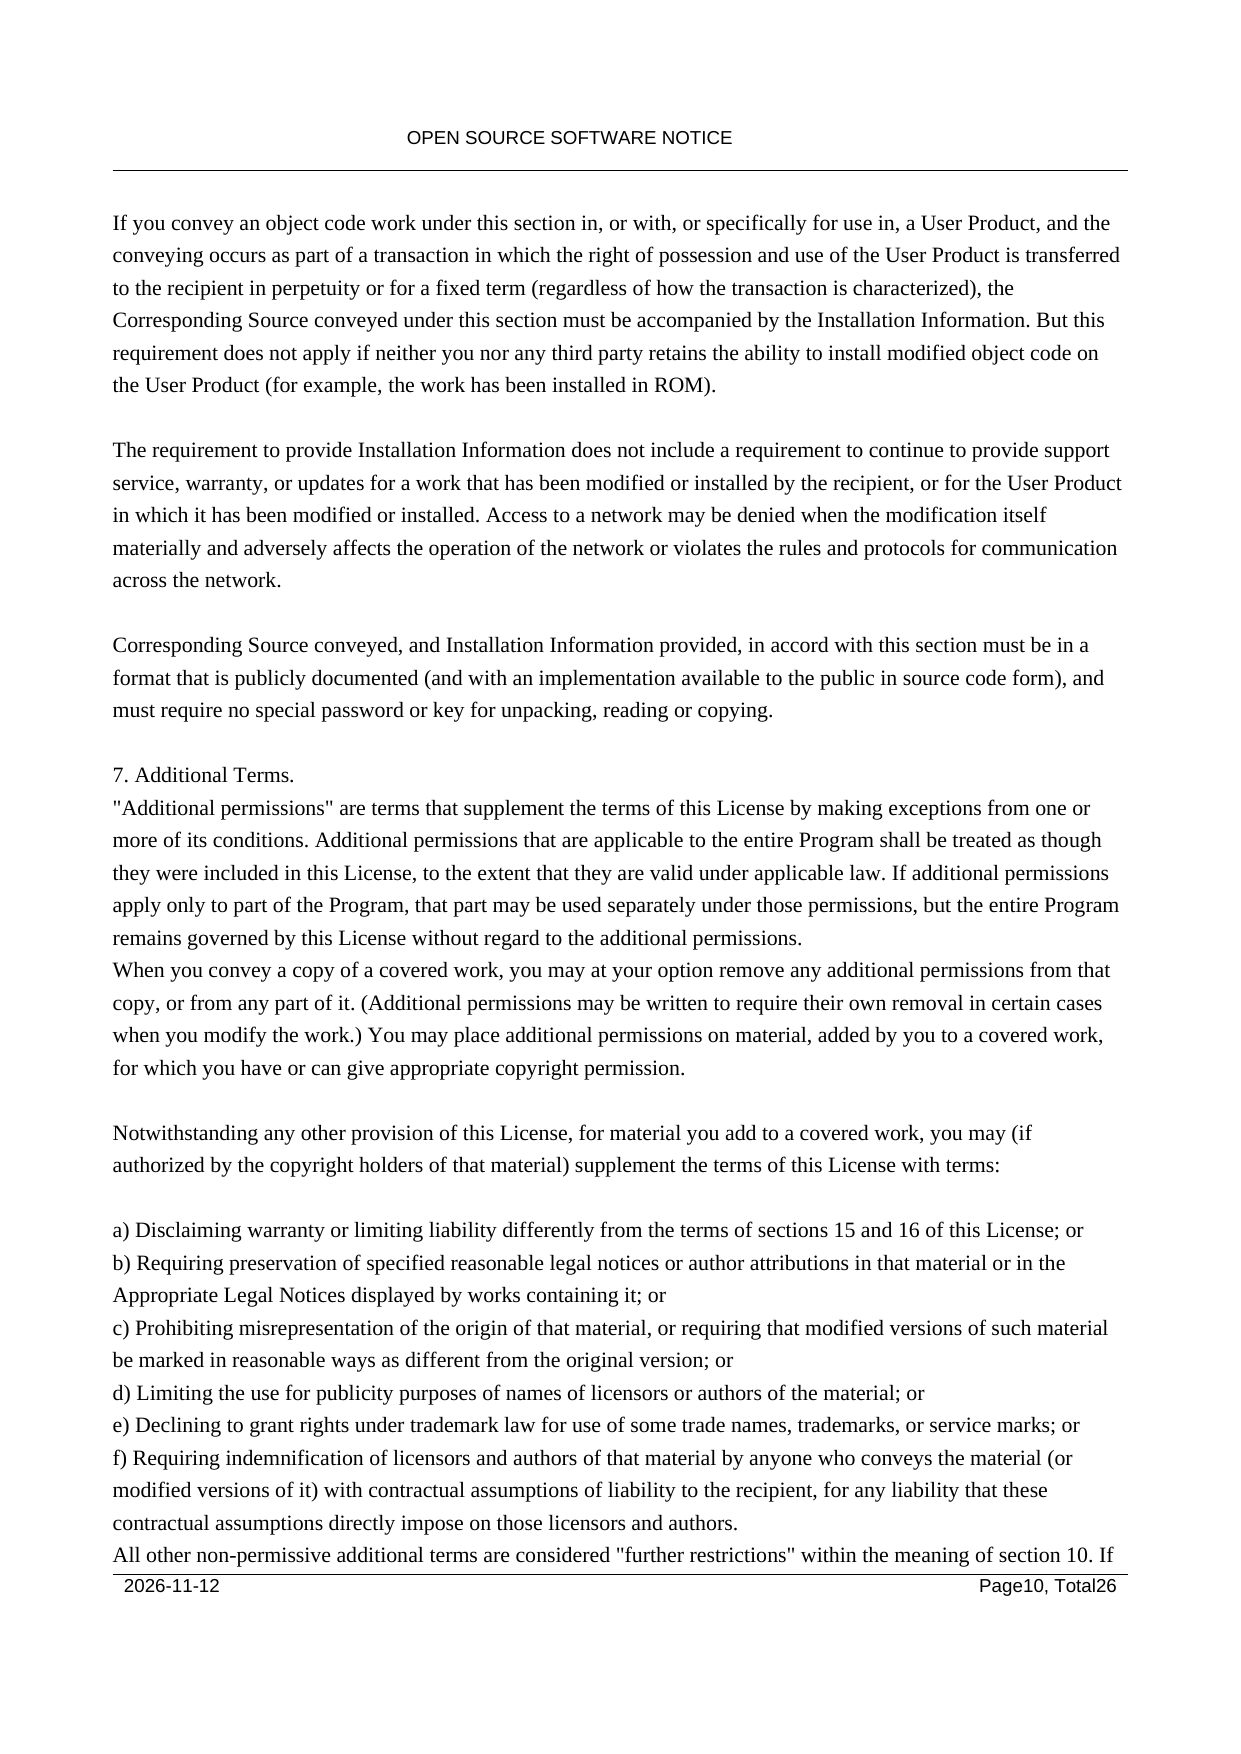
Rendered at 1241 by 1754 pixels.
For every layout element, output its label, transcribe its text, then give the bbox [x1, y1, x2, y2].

text e) Declining to grant rights under trademark law for use of some trade names, trademarks, or service marks; or [112, 1409, 1128, 1441]
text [112, 1539, 1128, 1571]
text c) Prohibiting misrepresentation of the origin of that material, or requiring that modified versions of such material be marked in reasonable ways as different from the original version; or [112, 1311, 1128, 1376]
text The requirement to provide Installation Information does not include a requirement to continue to provide support service, warranty, or updates for a work that has been modified or installed by the recipient, or for the User Product in which it has been modified or installed. Access to a network may be denied when the modification itself materially and adversely affects the operation of the network or violates the rules and protocols for communication across the network. [112, 434, 1128, 596]
text b) Requiring preservation of specified reasonable legal notices or author attributions in that material or in the Appropriate Legal Notices displayed by works containing it; or [112, 1246, 1128, 1311]
text d) Limiting the use for publicity purposes of names of licensors or authors of the material; or [112, 1376, 1128, 1409]
text Notwithstanding any other provision of this License, for material you add to a covered work, you may (if authorized by the copyright holders of that material) supplement the terms of this License with terms: [112, 1116, 1128, 1181]
text Corresponding Source conveyed, and Installation Information provided, in accord with this section must be in a format that is publicly documented (and with an implementation available to the public in source code form), and must require no special password or key for unpacking, reading or copying. [112, 629, 1128, 726]
text a) Disclaiming warranty or limiting liability differently from the terms of sections 15 and 16 of this License; or [112, 1214, 1128, 1246]
text f) Requiring indemnification of licensors and authors of that material by anyone who conveys the material (or modified versions of it) with contractual assumptions of liability to the recipient, for any liability that these contractual assumptions directly impose on those licensors and authors. [112, 1441, 1128, 1539]
text "Additional permissions" are terms that supplement the terms of this License by making exceptions from one or more of its conditions. Additional permissions that are applicable to the entire Program shall be treated as though they were included in this License, to the extent that they are valid under applicable law. If additional permissions apply only to part of the Program, that part may be used separately under those permissions, but the entire Program remains governed by this License without regard to the additional permissions. [112, 791, 1128, 954]
text If you convey an object code work under this section in, or with, or specifically for use in, a User Product, and the conveying occurs as part of a transaction in which the right of possession and use of the User Product is transferred to the recipient in perpetuity or for a fixed term (regardless of how the transaction is characterized), the Corresponding Source conveyed under this section must be accompanied by the Installation Information. But this requirement does not apply if neither you nor any third party retains the ability to install modified object code on the User Product (for example, the work has been installed in ROM). [112, 206, 1128, 401]
text When you convey a copy of a covered work, you may at your option remove any additional permissions from that copy, or from any part of it. (Additional permissions may be written to require their own removal in certain cases when you modify the work.) You may place additional permissions on material, added by you to a covered work, for which you have or can give appropriate copyright permission. [112, 954, 1128, 1084]
text 7. Additional Terms. [112, 759, 1128, 791]
